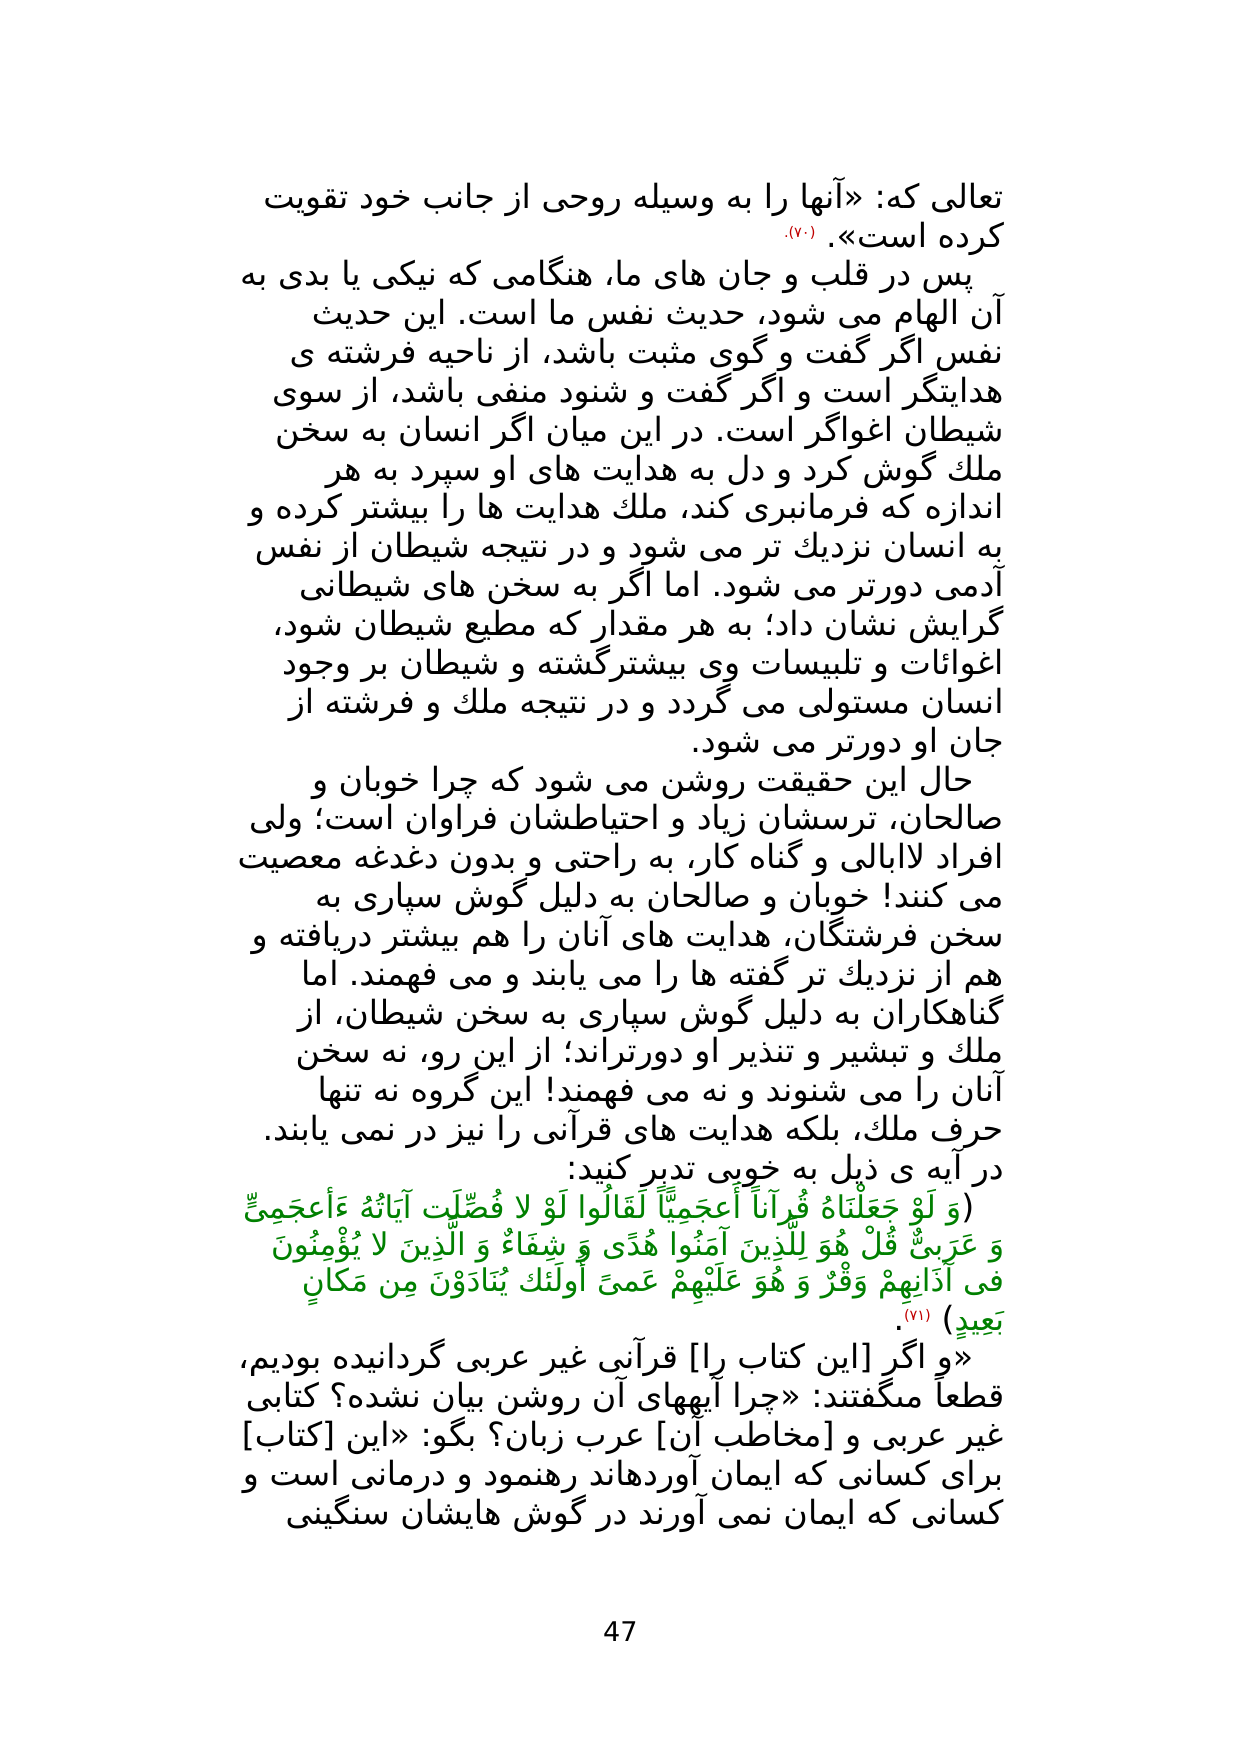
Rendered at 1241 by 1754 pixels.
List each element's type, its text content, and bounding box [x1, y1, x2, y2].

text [236, 177, 1004, 255]
text (وَ لَوْ جَعَلْنَاهُ قُرآناً أَعجَمِيًّاً لَقَالُوا لَوْ لا فُصِّلَت آيَاتُهُ ءَأعجَمِىٍّ وَ عَرَبىٌّ قُلْ هُوَ لِلَّذِينَ آمَنُوا هُدًى وَ شِفَاءٌ وَ الَّذِينَ لا يُؤْمِنُونَ فى آذَانِهِمْ وَقْرٌ وَ هُوَ عَلَيْهِمْ عَمىً أُولَئك يُنَادَوْنَ مِن مَكانٍ بَعِيدٍ) (٧١). [236, 1187, 1004, 1338]
text پس در قلب و جان هاى ما، هنگامى كه نيكى يا بدى به آن الهام مى شود، حديث نفس ما است. اين حديث نفس اگر گفت و گوى مثبت باشد، از ناحيه فرشته ى هدايتگر است و اگر گفت و شنود منفى باشد، از سوى شيطان اغواگر است. در اين ميان اگر انسان به سخن ملك گوش كرد و دل به هدايت هاى او سپرد به هر اندازه كه فرمانبرى كند، ملك هدايت ها را بيشتر كرده و به انسان نزديك تر مى شود و در نتيجه شيطان از نفس آدمى دورتر مى شود. اما اگر به سخن هاى شيطانى گرايش نشان داد؛ به هر مقدار كه مطيع شيطان شود، اغوائات و تلبيسات وى بيشترگشته و شيطان بر وجود انسان مستولى مى گردد و در نتيجه ملك و فرشته از جان او دورتر مى شود. [236, 255, 1004, 760]
text حال اين حقيقت روشن مى شود كه چرا خوبان و صالحان، ترسشان زياد و احتياطشان فراوان است؛ ولى افراد لاابالى و گناه کار، به راحتى و بدون دغدغه معصيت مى كنند! خوبان و صالحان به دليل گوش سپارى به سخن فرشتگان، هدايت هاى آنان را هم بيشتر دريافته و هم از نزديك تر گفته ها را مى يابند و مى فهمند. اما گناهكاران به دليل گوش سپارى به سخن شيطان، از ملك و تبشير و تنذير او دورتراند؛ از اين رو، نه سخن آنان را مى شنوند و نه مى فهمند! اين گروه نه تنها حرف ملك، بلكه هدايت هاى قرآنى را نيز در نمى يابند. در آيه ى ذيل به خوبى تدبر كنيد: [236, 760, 1004, 1187]
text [236, 1338, 1004, 1532]
